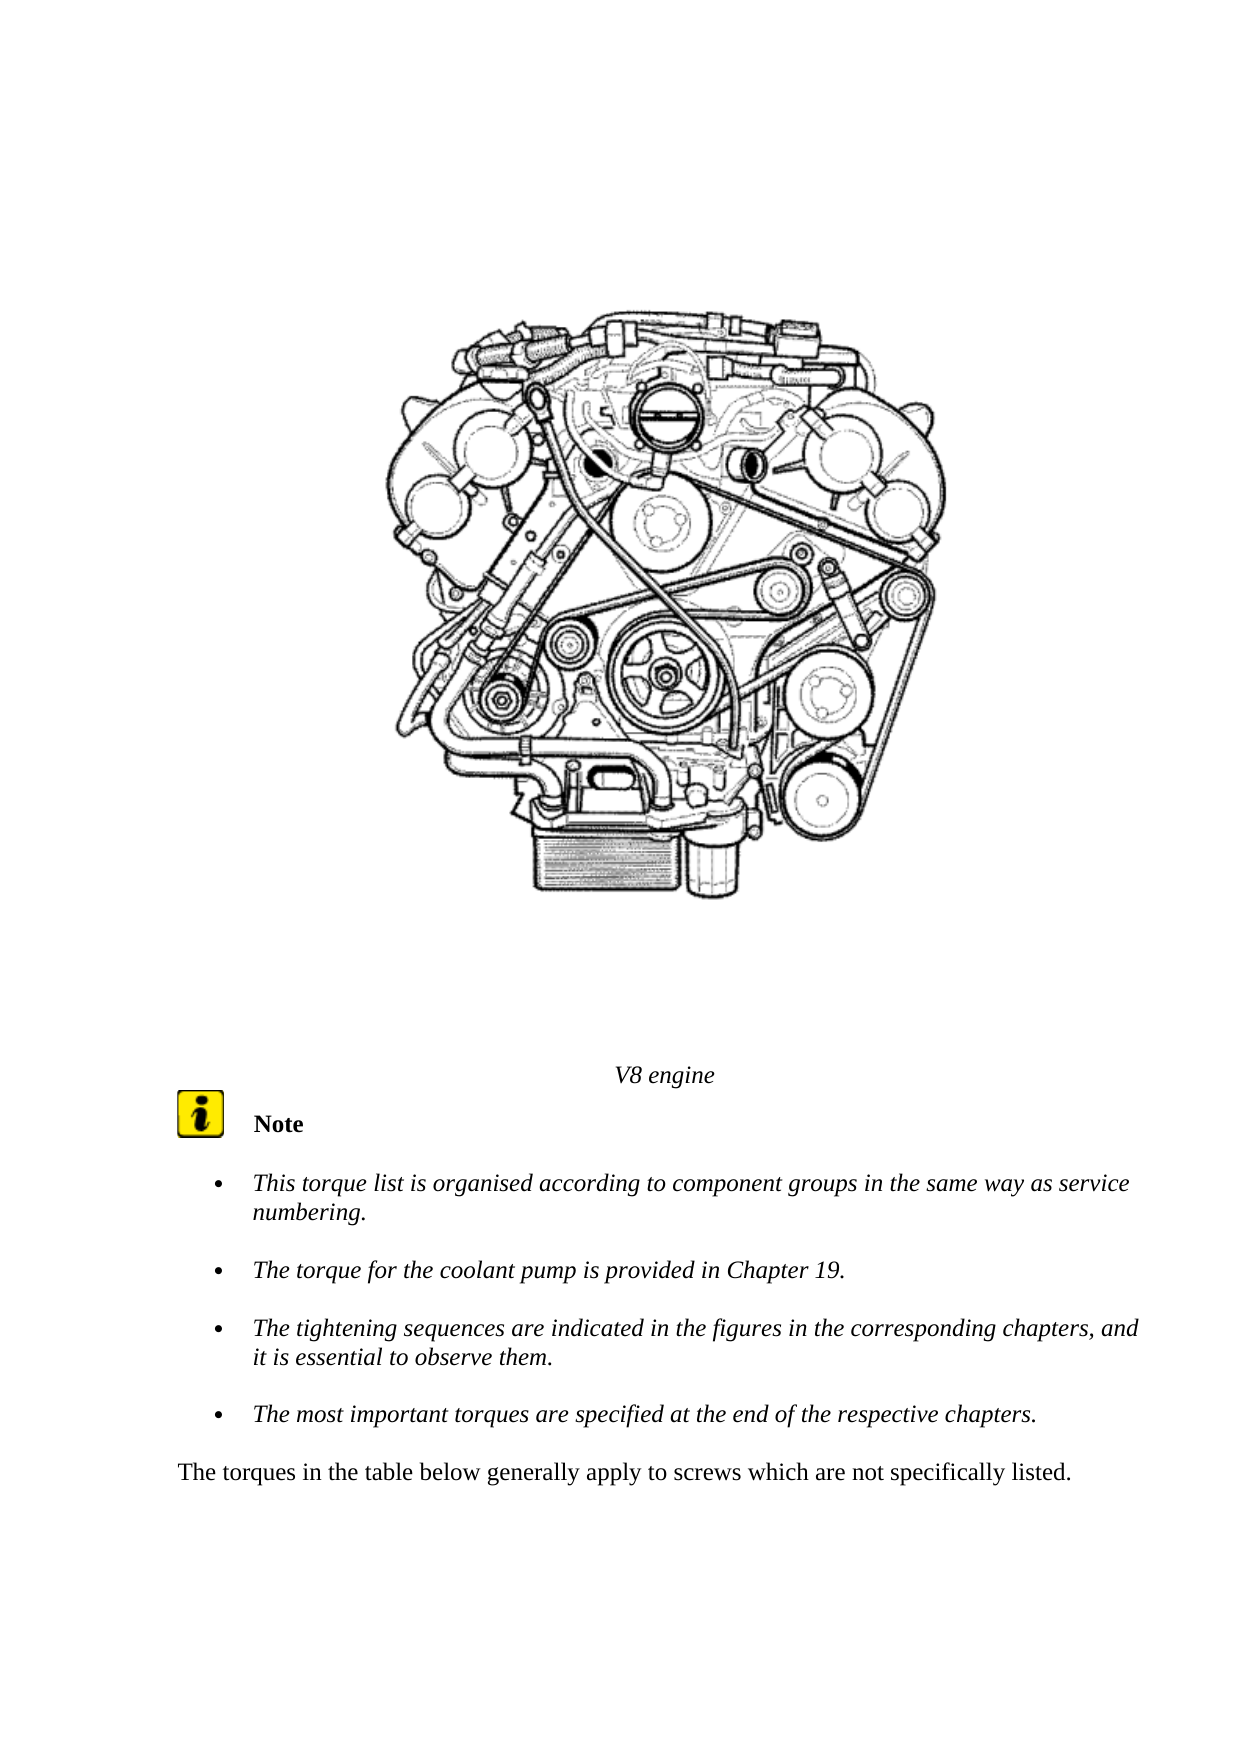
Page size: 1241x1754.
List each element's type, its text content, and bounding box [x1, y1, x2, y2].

list The most important torques are specified at the end of the respective chapters. [215, 1399, 1152, 1428]
list The tightening sequences are indicated in the figures in the corresponding chapters, and it is essential to observe them. [215, 1313, 1152, 1370]
list The torque for the coolant pump is provided in Chapter 19. [215, 1255, 1152, 1284]
list This torque list is organised according to component groups in the same way as service numbering. [215, 1168, 1152, 1226]
table_header [176, 1089, 252, 1139]
picture [242, 118, 1087, 1061]
picture [177, 1090, 224, 1138]
table_header Note [252, 1089, 310, 1139]
text V8 engine [177, 1060, 1152, 1089]
text The torques in the table below generally apply to screws which are not specifically listed. [177, 1457, 1152, 1486]
